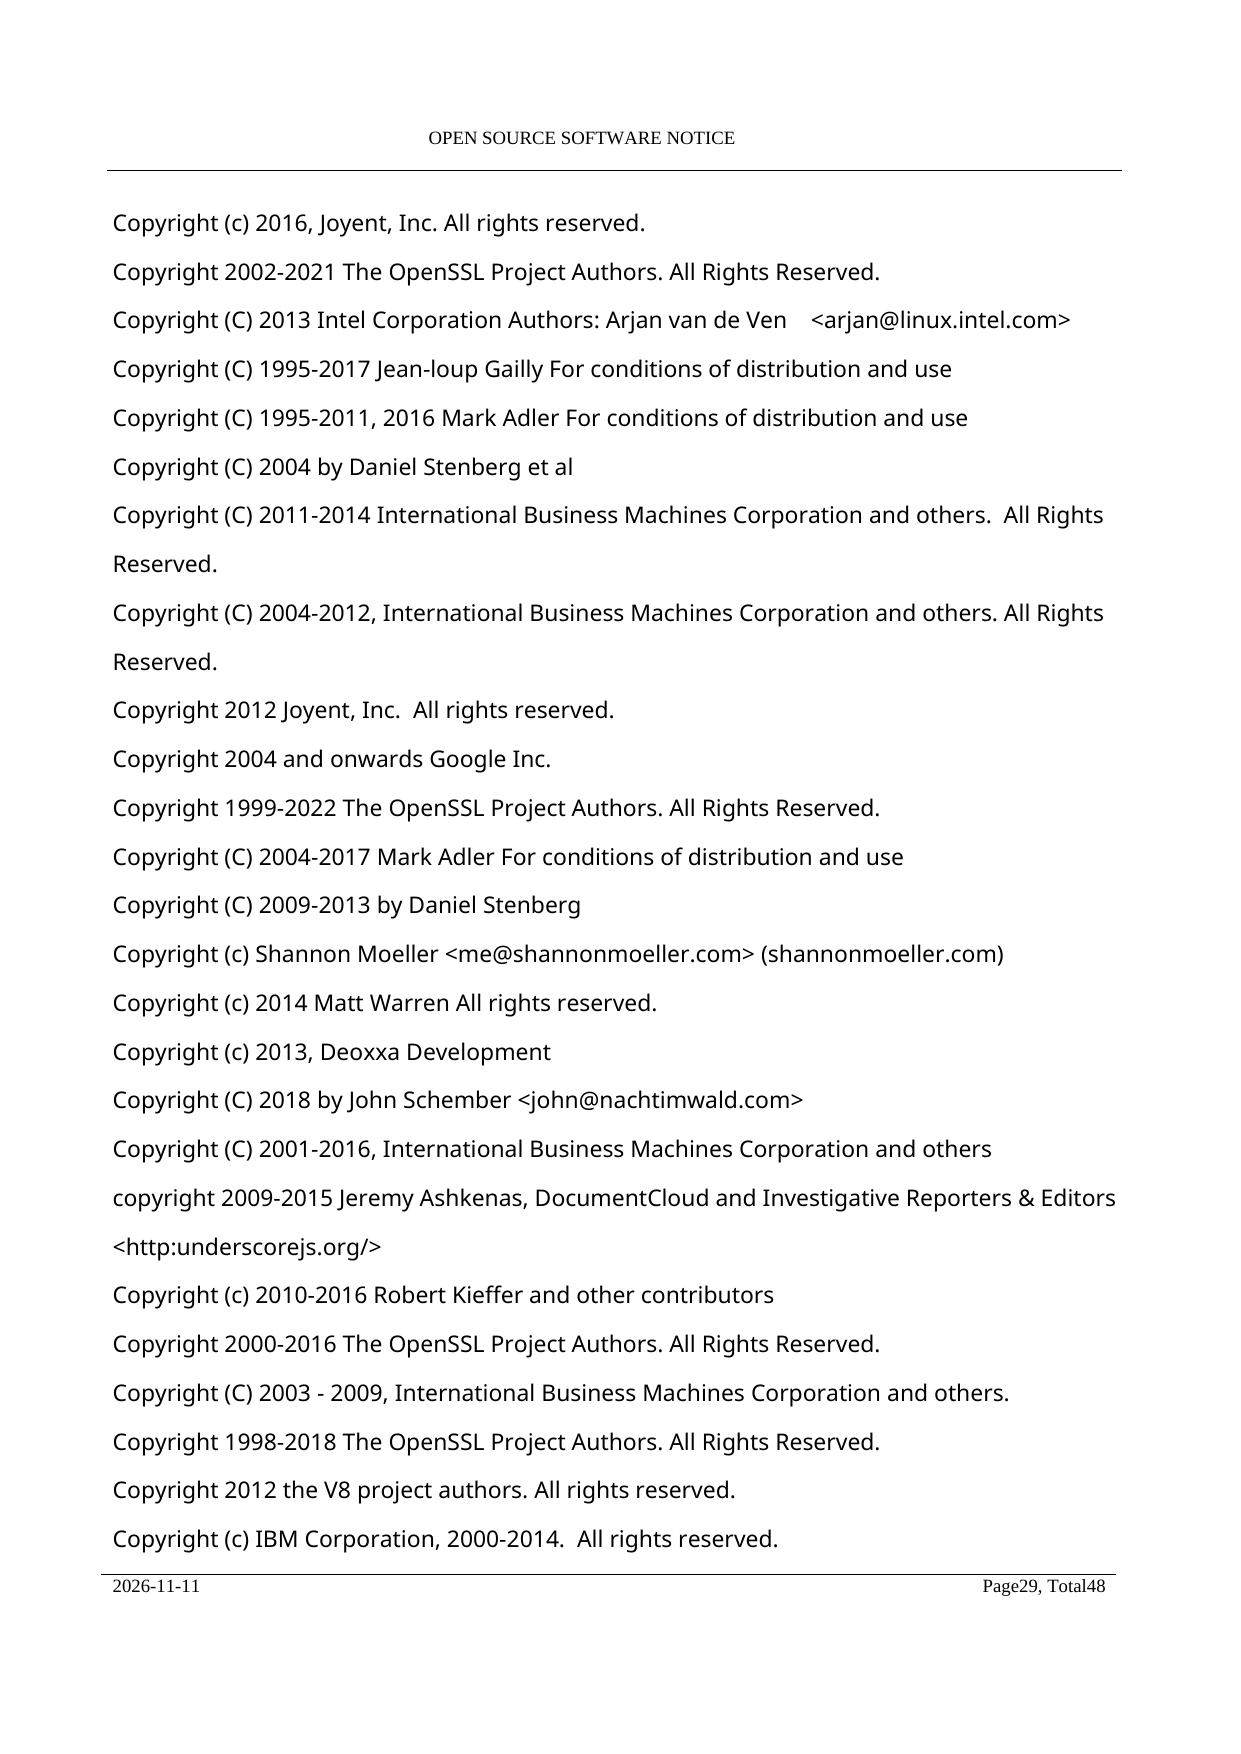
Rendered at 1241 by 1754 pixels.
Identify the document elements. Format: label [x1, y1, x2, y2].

text [112, 206, 1128, 1555]
